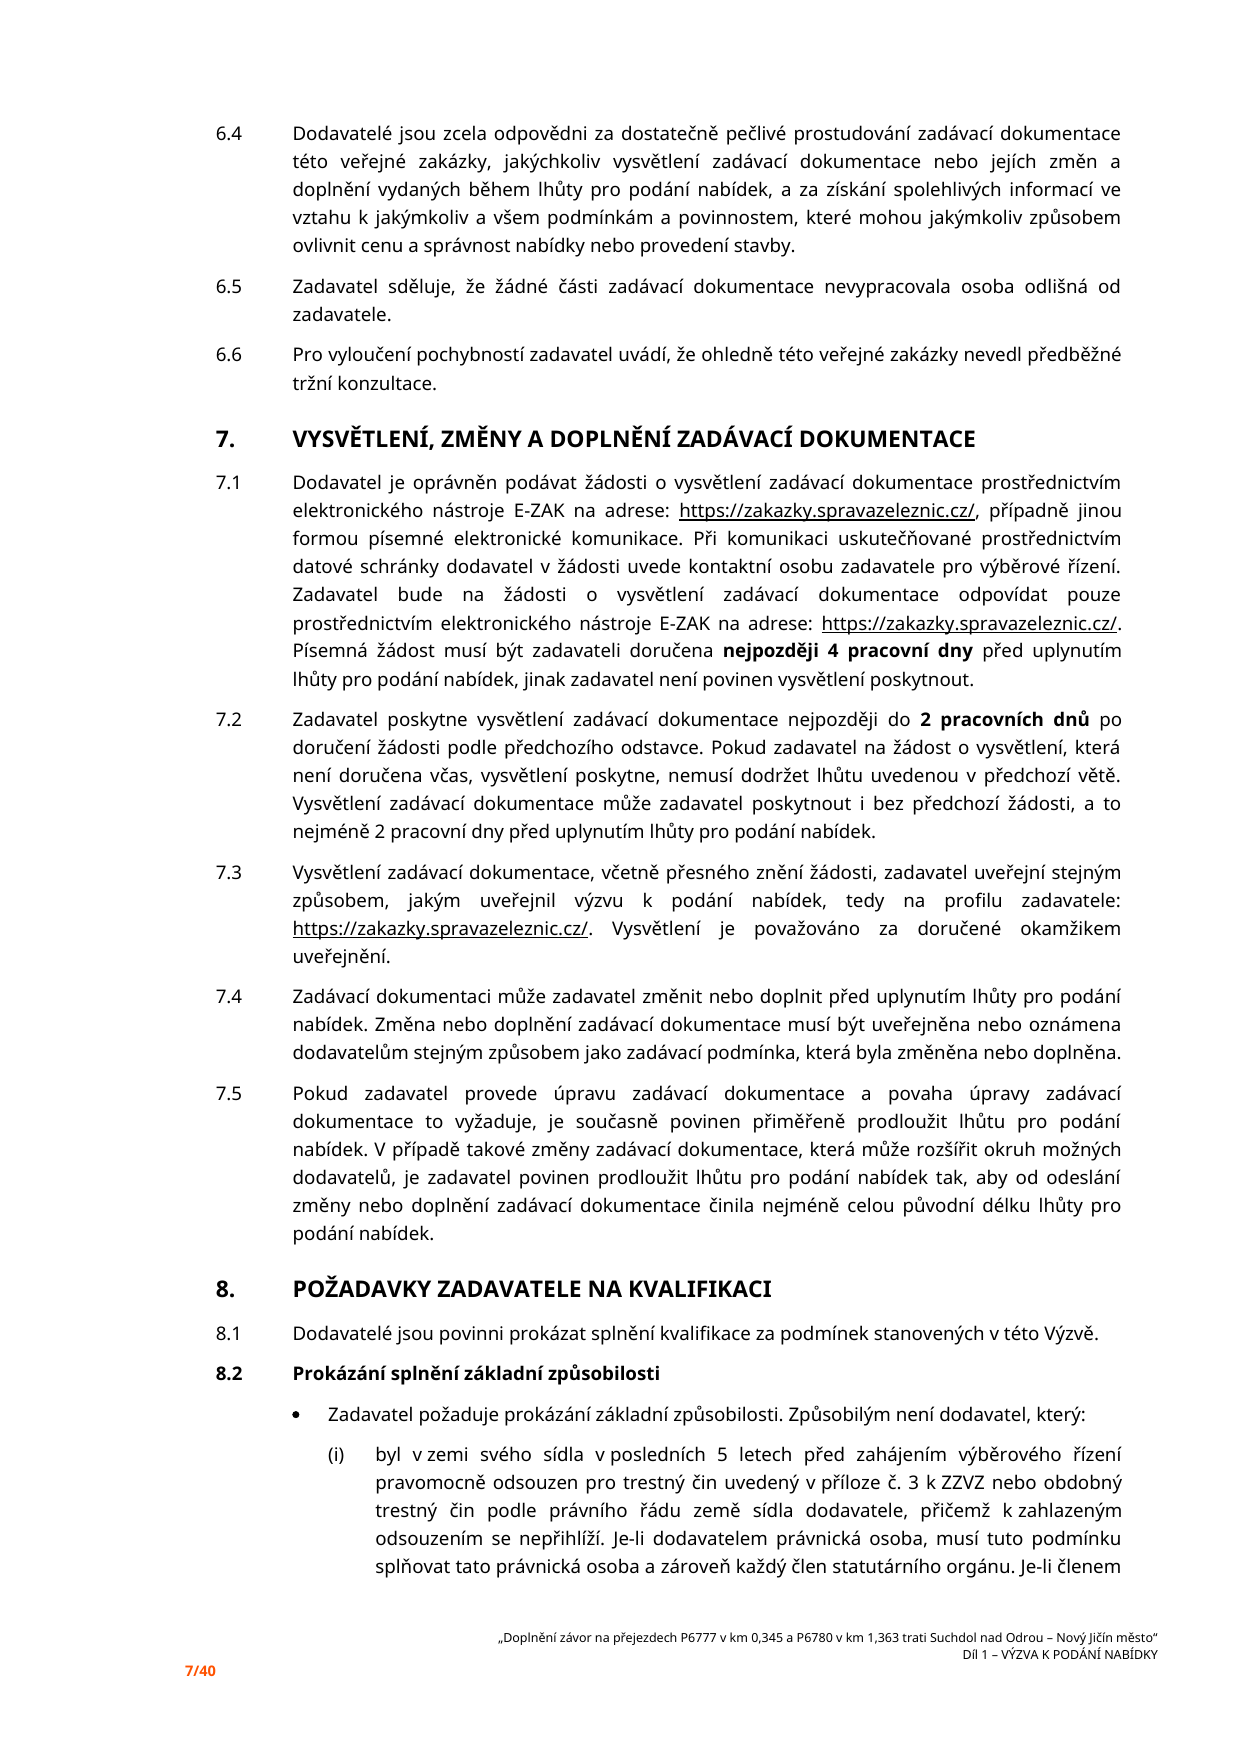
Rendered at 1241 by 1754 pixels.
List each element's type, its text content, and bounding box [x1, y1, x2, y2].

text Zadavatel požaduje prokázání základní způsobilosti. Způsobilým není dodavatel, který: [292, 1401, 1122, 1427]
text VYSVĚTLENÍ, ZMĚNY A DOPLNĚNÍ ZADÁVACÍ DOKUMENTACE [216, 423, 1122, 454]
text Pro vyloučení pochybností zadavatel uvádí, že ohledně této veřejné zakázky nevedl předběžné tržní konzultace. [216, 342, 1122, 395]
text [328, 1442, 1122, 1579]
text Dodavatelé jsou zcela odpovědni za dostatečně pečlivé prostudování zadávací dokumentace této veřejné zakázky, jakýchkoliv vysvětlení zadávací dokumentace nebo jejích změn a doplnění vydaných během lhůty pro podání nabídek, a za získání spolehlivých informací ve vztahu k jakýmkoliv a všem podmínkám a povinnostem, které mohou jakýmkoliv způsobem ovlivnit cenu a správnost nabídky nebo provedení stavby. [216, 121, 1122, 258]
text Dodavatel je oprávněn podávat žádosti o vysvětlení zadávací dokumentace prostřednictvím elektronického nástroje E-ZAK na adrese: https://zakazky.spravazeleznic.cz/, případně jinou formou písemné elektronické komunikace. Při komunikaci uskutečňované prostřednictvím datové schránky dodavatel v žádosti uvede kontaktní osobu zadavatele pro výběrové řízení. Zadavatel bude na žádosti o vysvětlení zadávací dokumentace odpovídat pouze prostřednictvím elektronického nástroje E-ZAK na adrese: https://zakazky.spravazeleznic.cz/. Písemná žádost musí být zadavateli doručena nejpozději 4 pracovní dny před uplynutím lhůty pro podání nabídek, jinak zadavatel není povinen vysvětlení poskytnout. [216, 470, 1122, 691]
text Pokud zadavatel provede úpravu zadávací dokumentace a povaha úpravy zadávací dokumentace to vyžaduje, je současně povinen přiměřeně prodloužit lhůtu pro podání nabídek. V případě takové změny zadávací dokumentace, která může rozšířit okruh možných dodavatelů, je zadavatel povinen prodloužit lhůtu pro podání nabídek tak, aby od odeslání změny nebo doplnění zadávací dokumentace činila nejméně celou původní délku lhůty pro podání nabídek. [216, 1080, 1122, 1246]
text Zadavatel sděluje, že žádné části zadávací dokumentace nevypracovala osoba odlišná od zadavatele. [216, 273, 1122, 327]
text POŽADAVKY ZADAVATELE NA KVALIFIKACI [216, 1273, 1122, 1304]
text Zadávací dokumentaci může zadavatel změnit nebo doplnit před uplynutím lhůty pro podání nabídek. Změna nebo doplnění zadávací dokumentace musí být uveřejněna nebo oznámena dodavatelům stejným způsobem jako zadávací podmínka, která byla změněna nebo doplněna. [216, 983, 1122, 1065]
text Prokázání splnění základní způsobilosti [216, 1361, 1122, 1386]
text Zadavatel poskytne vysvětlení zadávací dokumentace nejpozději do 2 pracovních dnů po doručení žádosti podle předchozího odstavce. Pokud zadavatel na žádost o vysvětlení, která není doručena včas, vysvětlení poskytne, nemusí dodržet lhůtu uvedenou v předchozí větě. Vysvětlení zadávací dokumentace může zadavatel poskytnout i bez předchozí žádosti, a to nejméně 2 pracovní dny před uplynutím lhůty pro podání nabídek. [216, 706, 1122, 844]
text Dodavatelé jsou povinni prokázat splnění kvalifikace za podmínek stanovených v této Výzvě. [216, 1320, 1122, 1346]
text Vysvětlení zadávací dokumentace, včetně přesného znění žádosti, zadavatel uveřejní stejným způsobem, jakým uveřejnil výzvu k podání nabídek, tedy na profilu zadavatele: https://zakazky.spravazeleznic.cz/. Vysvětlení je považováno za doručené okamžikem uveřejnění. [216, 859, 1122, 968]
